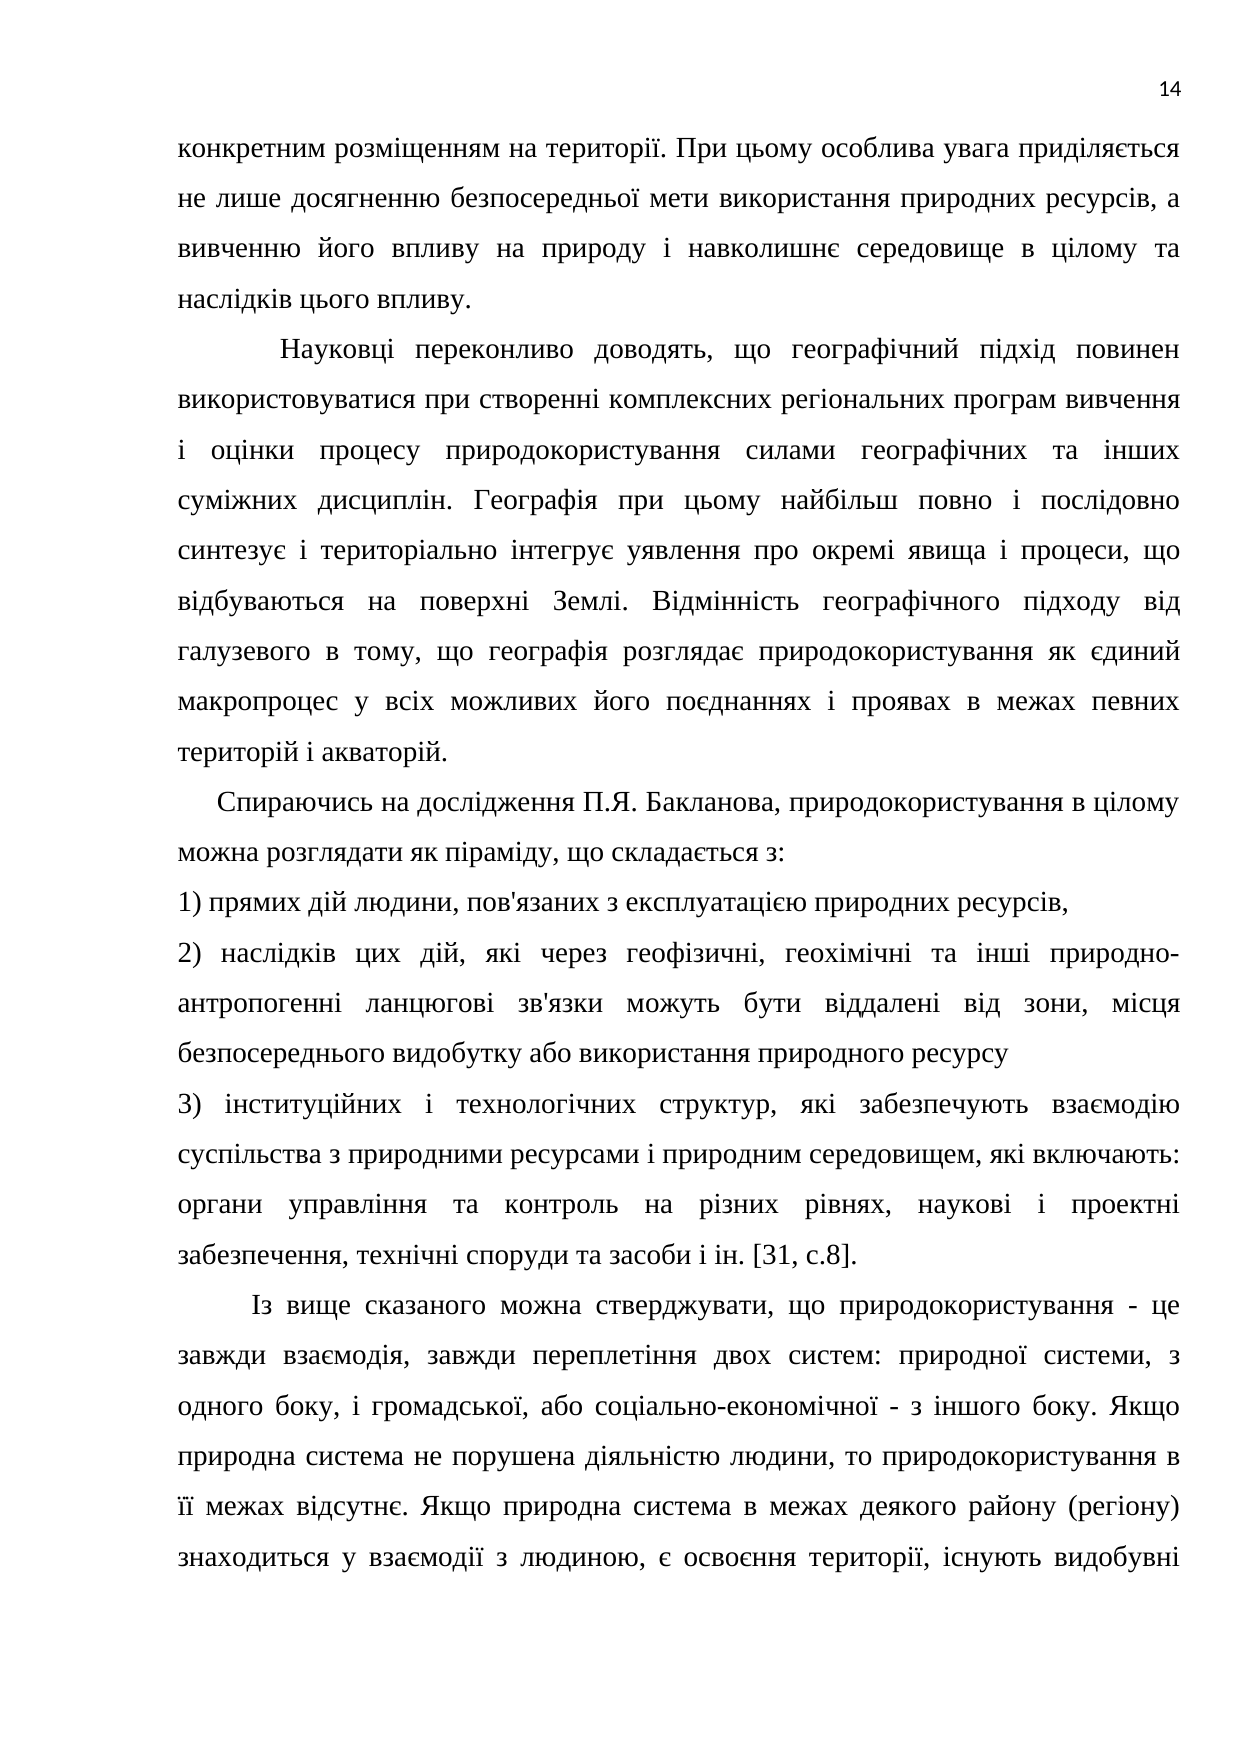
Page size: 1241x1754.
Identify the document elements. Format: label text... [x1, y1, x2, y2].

text 3) інституційних і технологічних структур, які забезпечують взаємодію суспільства з природними ресурсами і природним середовищем, які включають: органи управління та контроль на різних рівнях, наукові і проектні забезпечення, технічні споруди та засоби і ін. [31, с.8]. [177, 1086, 1181, 1270]
text 1) прямих дій людини, пов'язаних з експлуатацією природних ресурсів, [177, 884, 1181, 918]
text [177, 130, 1181, 314]
text Науковці переконливо доводять, що географічний підхід повинен використовуватися при створенні комплексних регіональних програм вивчення і оцінки процесу природокористування силами географічних та інших суміжних дисциплін. Географія при цьому найбільш повно і послідовно синтезує і територіально інтегрує уявлення про окремі явища і процеси, що відбуваються на поверхні Землі. Відмінність географічного підходу від галузевого в тому, що географія розглядає природокористування як єдиний макропроцес у всіх можливих його поєднаннях і проявах в межах певних територій і акваторій. [177, 331, 1181, 767]
text 2) наслідків цих дій, які через геофізичні, геохімічні та інші природно-антропогенні ланцюгові зв'язки можуть бути віддалені від зони, місця безпосереднього видобутку або використання природного ресурсу [177, 935, 1181, 1069]
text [177, 1287, 1181, 1572]
text Спираючись на дослідження П.Я. Бакланова, природокористування в цілому можна розглядати як піраміду, що складається з: [177, 784, 1181, 868]
